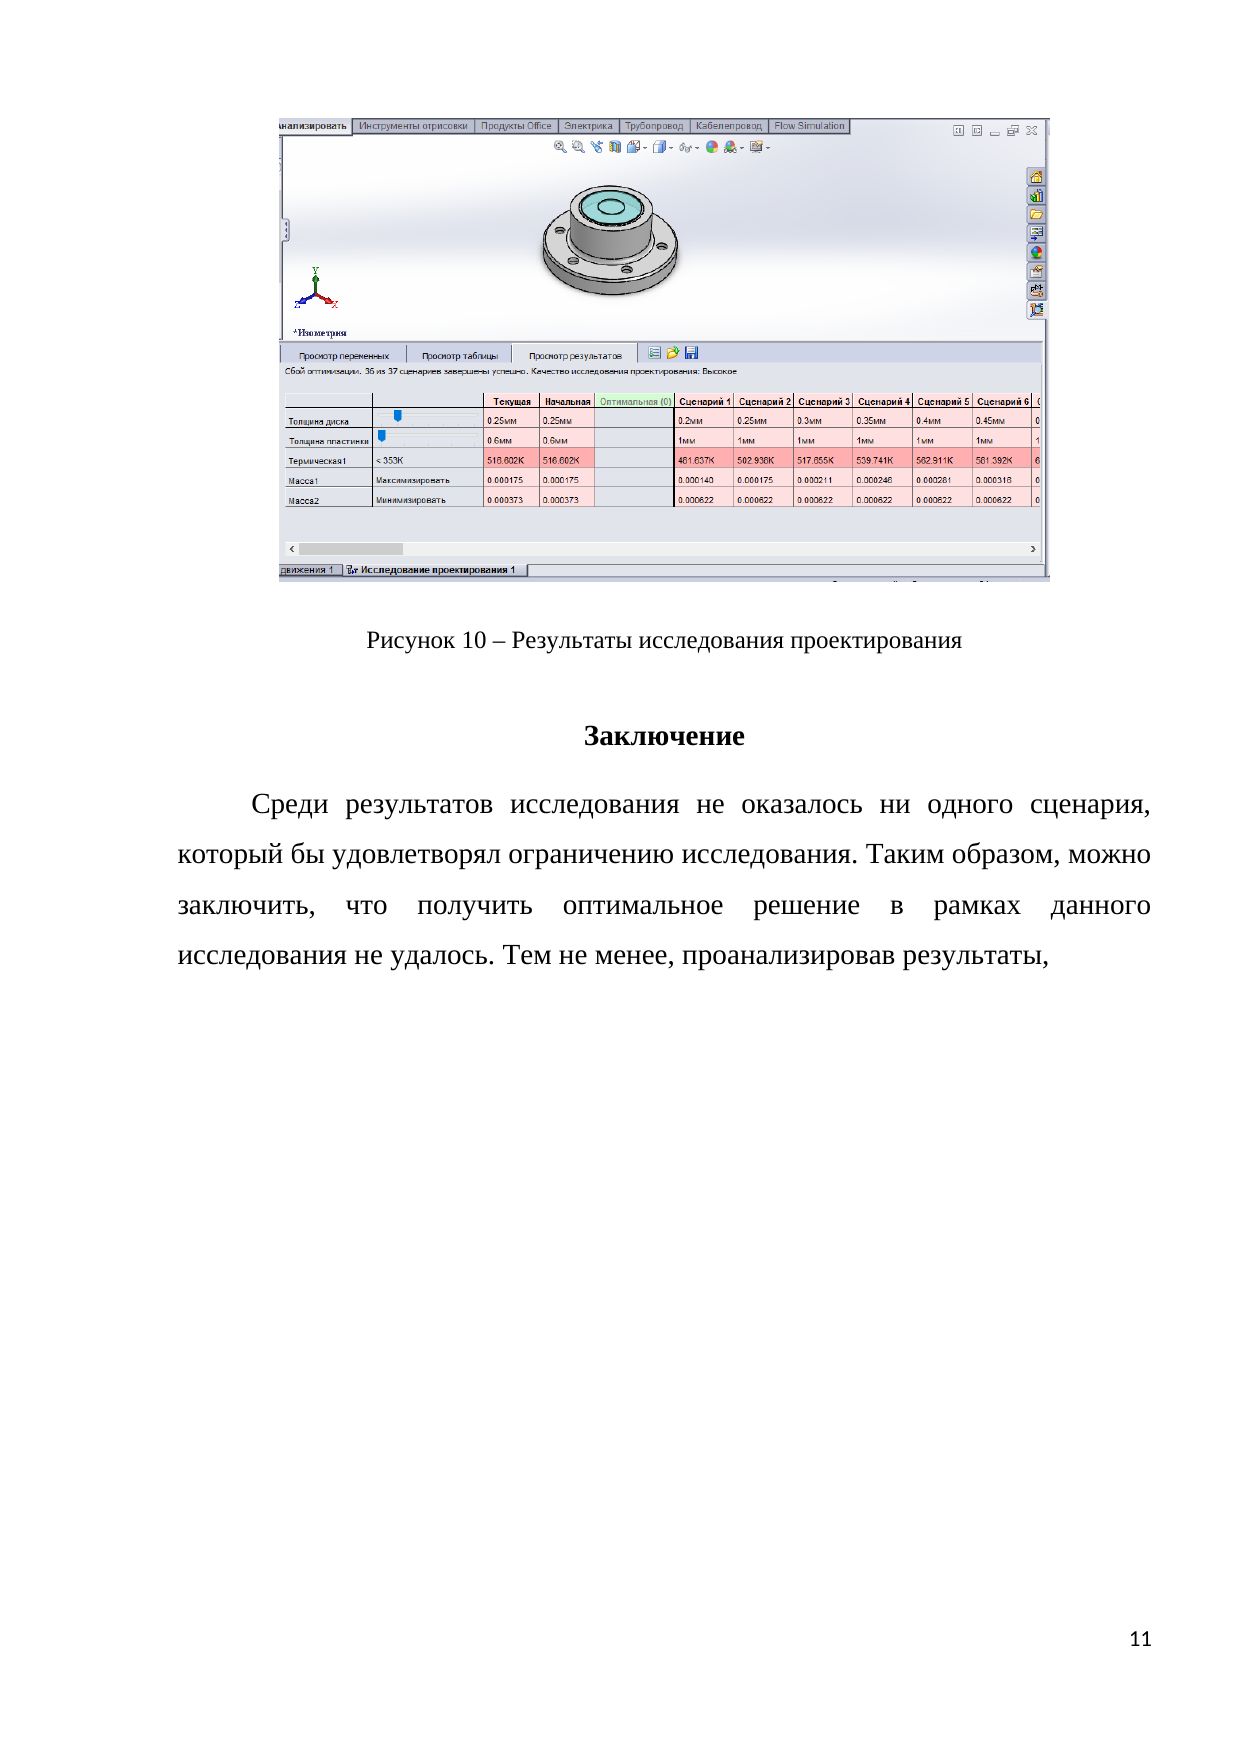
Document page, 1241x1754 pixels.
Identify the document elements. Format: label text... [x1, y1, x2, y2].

text Рисунок 10 – Результаты исследования проектирования [177, 625, 1152, 654]
picture [279, 118, 1050, 582]
text Среди результатов исследования не оказалось ни одного сценария, который бы удовлетворял ограничению исследования. Таким образом, можно заключить, что получить оптимальное решение в рамках данного исследования не удалось. Тем не менее, проанализировав результаты, [177, 786, 1152, 971]
subtitle Заключение [177, 718, 1152, 752]
